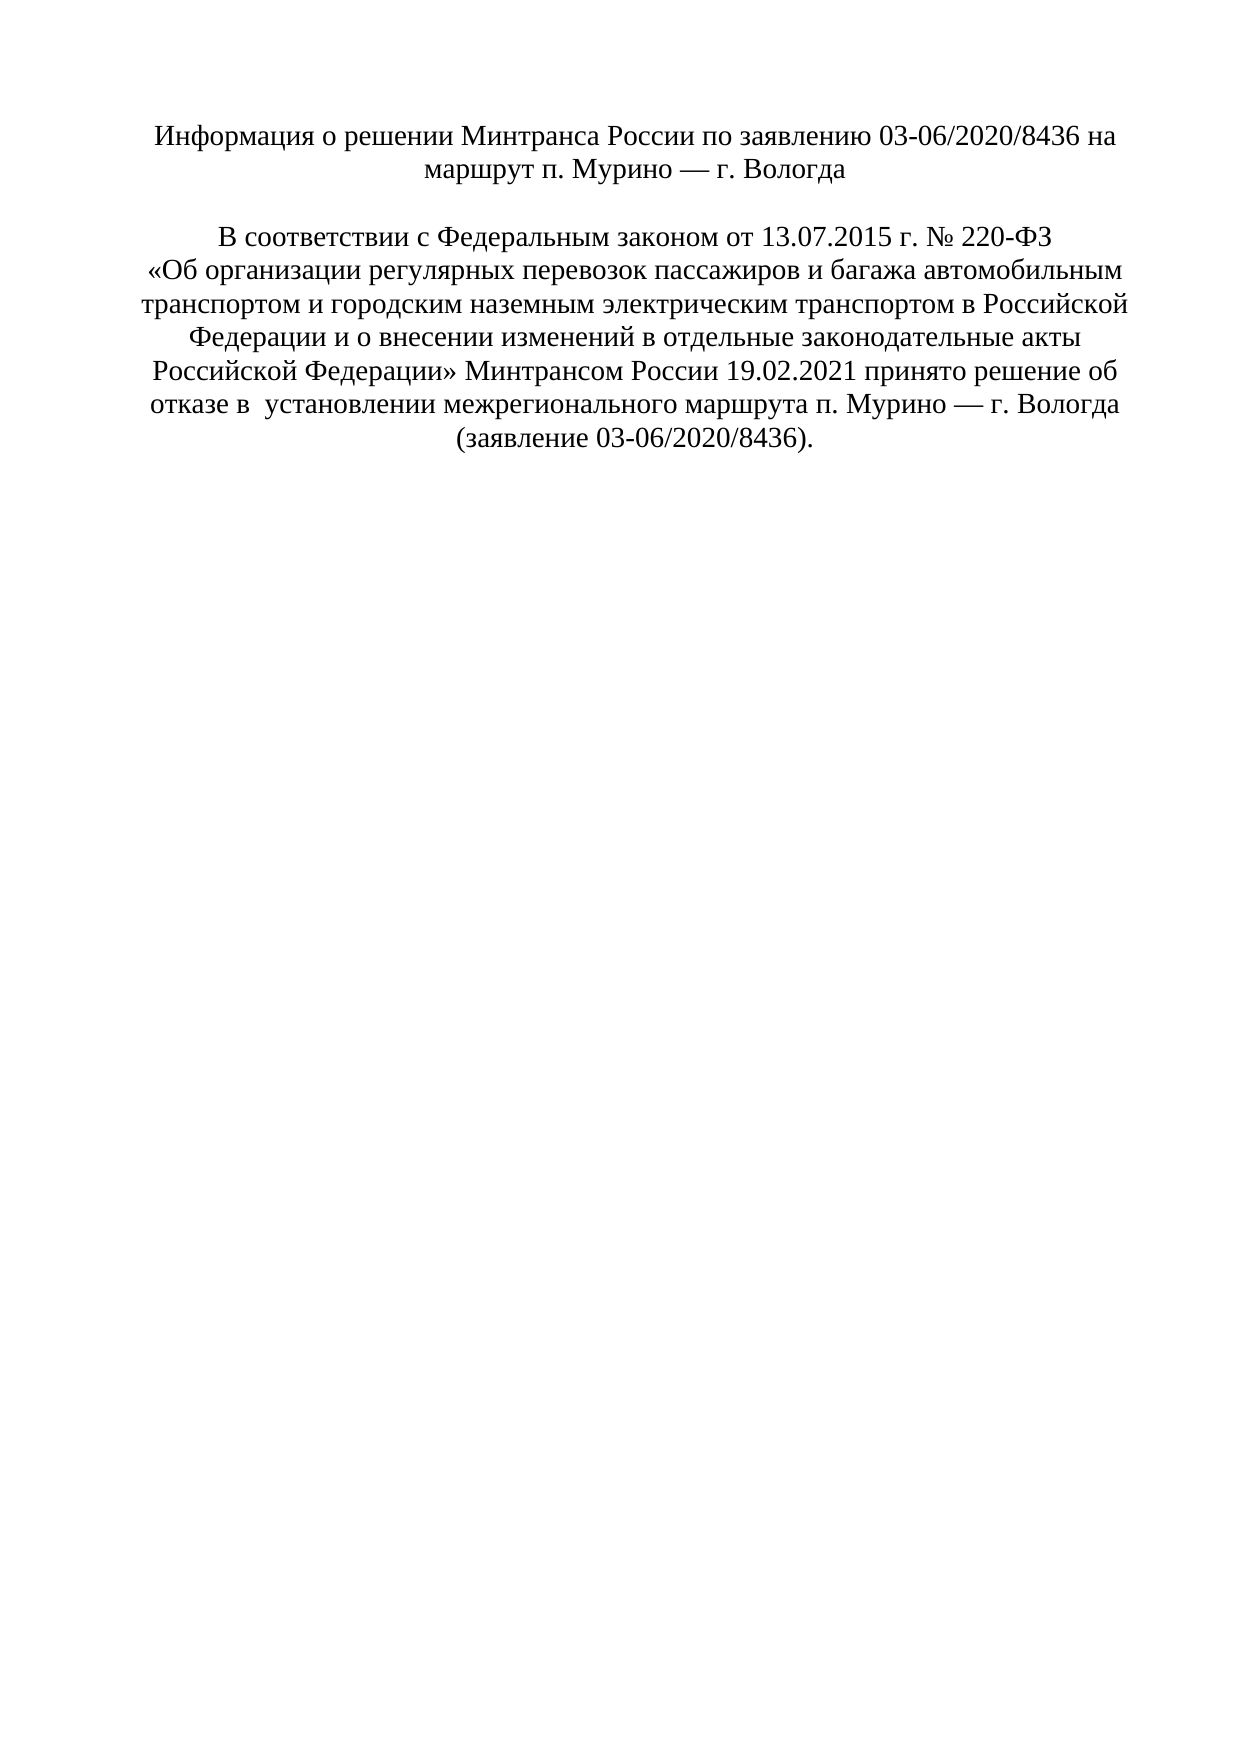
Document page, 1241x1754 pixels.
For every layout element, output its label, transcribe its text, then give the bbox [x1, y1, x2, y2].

text В соответствии с Федеральным законом от 13.07.2015 г. № 220-ФЗ «Об организации регулярных перевозок пассажиров и багажа автомобильным транспортом и городским наземным электрическим транспортом в Российской Федерации и о внесении изменений в отдельные законодательные акты Российской Федерации» Минтрансом России 19.02.2021 принято решение об отказе в установлении межрегионального маршрута п. Мурино — г. Вологда (заявление 03-06/2020/8436). [118, 219, 1152, 453]
text Информация о решении Минтранса России по заявлению 03-06/2020/8436 на маршрут п. Мурино — г. Вологда [118, 118, 1152, 185]
